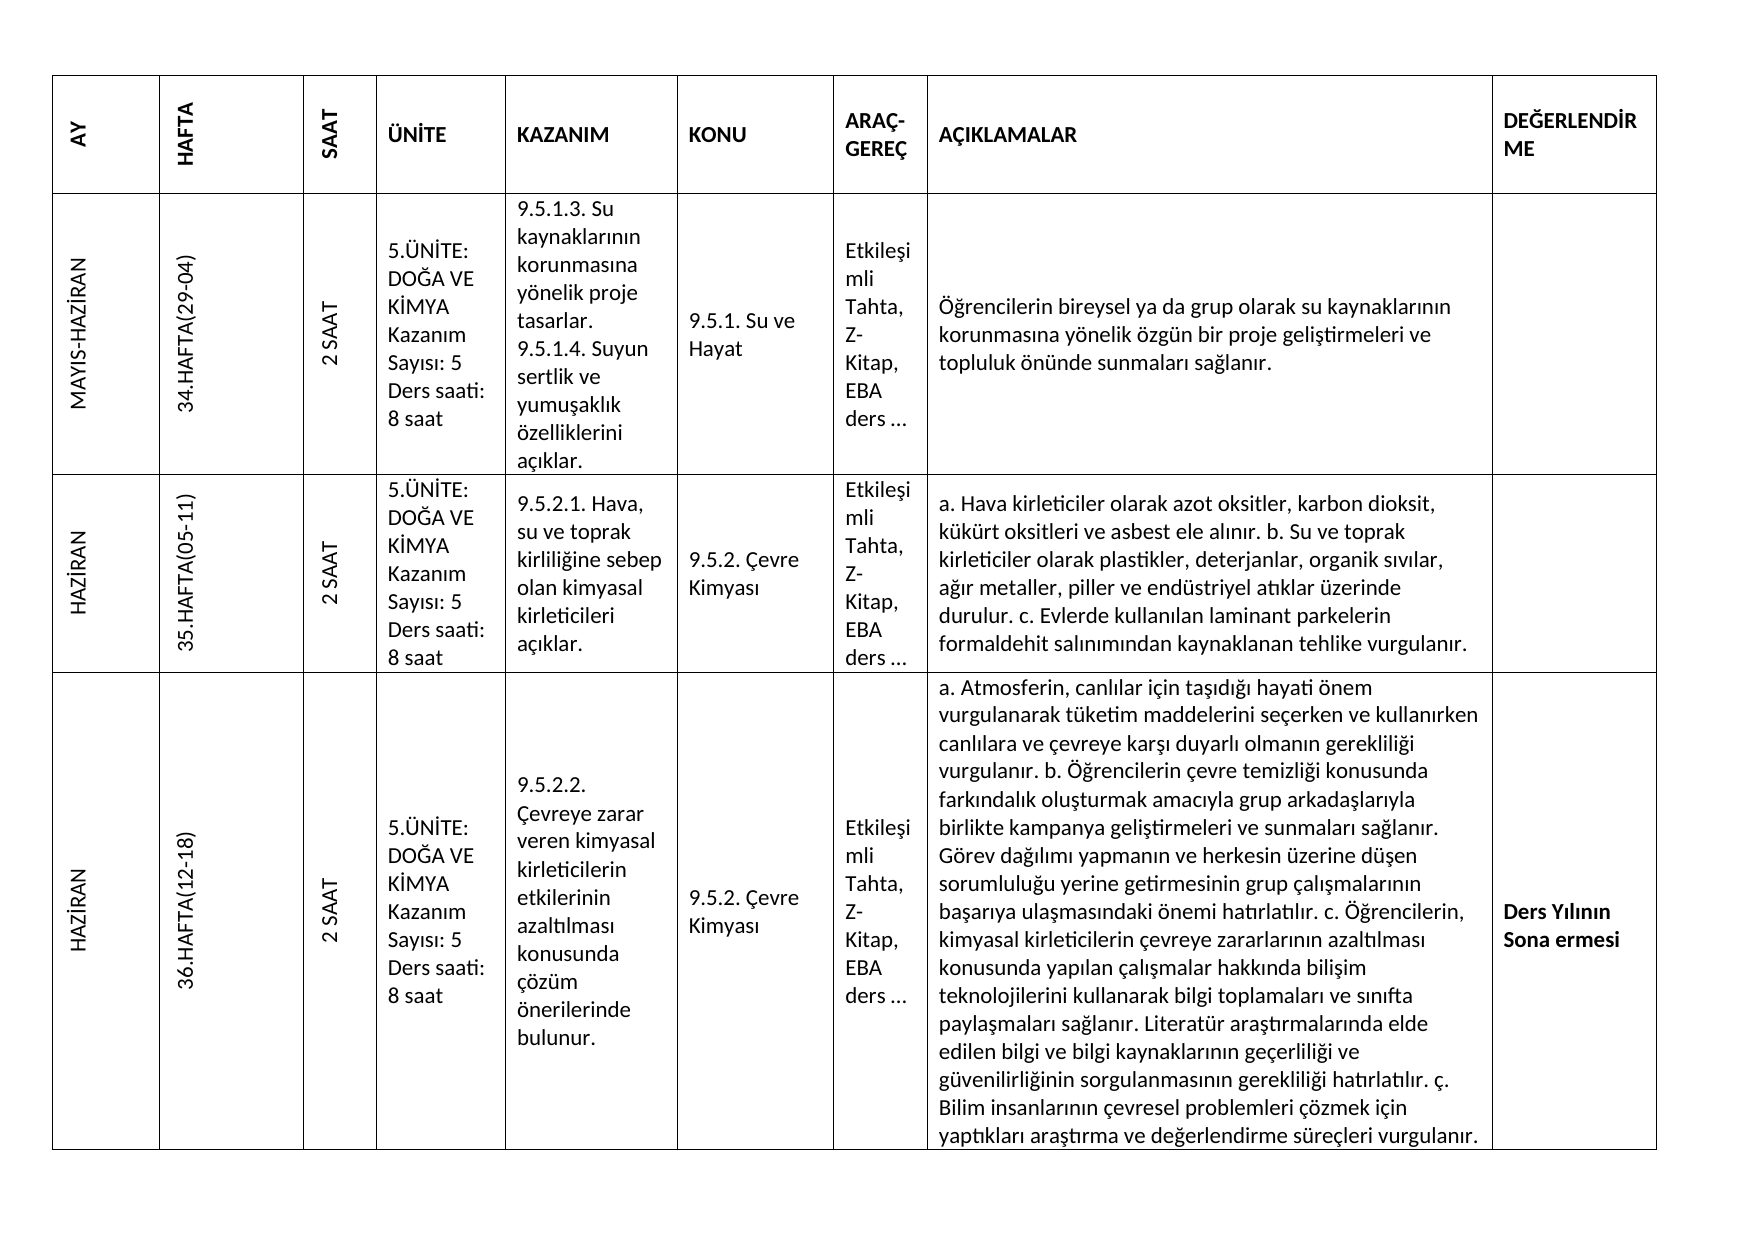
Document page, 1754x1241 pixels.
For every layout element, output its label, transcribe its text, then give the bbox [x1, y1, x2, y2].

table_header ÜNİTE [377, 76, 505, 193]
table_cell 5.ÜNİTE: DOĞA VE KİMYA Kazanım Sayısı: 5 Ders saati: 8 saat [377, 673, 505, 1149]
table_cell a. Hava kirleticiler olarak azot oksitler, karbon dioksit, kükürt oksitleri ve asbest ele alınır. b. Su ve toprak kirleticiler olarak plastikler, deterjanlar, organik sıvılar, ağır metaller, piller ve endüstriyel atıklar üzerinde durulur. c. Evlerde kullanılan laminant parkelerin formaldehit salınımından kaynaklanan tehlike vurgulanır. [928, 475, 1492, 672]
table_cell 9.5.2. Çevre Kimyası [678, 673, 833, 1149]
table_cell 9.5.1. Su ve Hayat [678, 194, 833, 474]
table_cell 2 SAAT [304, 475, 376, 672]
table_cell 2 SAAT [304, 194, 376, 474]
table_cell 9.5.2.1. Hava, su ve toprak kirliliğine sebep olan kimyasal kirleticileri açıklar. [506, 475, 677, 672]
table_cell 5.ÜNİTE: DOĞA VE KİMYA Kazanım Sayısı: 5 Ders saati: 8 saat [377, 475, 505, 672]
table_cell 9.5.2.2. Çevreye zarar veren kimyasal kirleticilerin etkilerinin azaltılması konusunda çözüm önerilerinde bulunur. [506, 673, 677, 1149]
table_cell HAZİRAN [53, 475, 159, 672]
table_header KONU [678, 76, 833, 193]
table_cell 36.HAFTA(12-18) [160, 673, 303, 1149]
table_cell a. Atmosferin, canlılar için taşıdığı hayati önem vurgulanarak tüketim maddelerini seçerken ve kullanırken canlılara ve çevreye karşı duyarlı olmanın gerekliliği vurgulanır. b. Öğrencilerin çevre temizliği konusunda farkındalık oluşturmak amacıyla grup arkadaşlarıyla birlikte kampanya geliştirmeleri ve sunmaları sağlanır. Görev dağılımı yapmanın ve herkesin üzerine düşen sorumluluğu yerine getirmesinin grup çalışmalarının başarıya ulaşmasındaki önemi hatırlatılır. c. Öğrencilerin, kimyasal kirleticilerin çevreye zararlarının azaltılması konusunda yapılan çalışmalar hakkında bilişim teknolojilerini kullanarak bilgi toplamaları ve sınıfta paylaşmaları sağlanır. Literatür araştırmalarında elde edilen bilgi ve bilgi kaynaklarının geçerliliği ve güvenilirliğinin sorgulanmasının gerekliliği hatırlatılır. ç. Bilim insanlarının çevresel problemleri çözmek için yaptıkları araştırma ve değerlendirme süreçleri vurgulanır. [928, 673, 1492, 1149]
table_cell Öğrencilerin bireysel ya da grup olarak su kaynaklarının korunmasına yönelik özgün bir proje geliştirmeleri ve topluluk önünde sunmaları sağlanır. [928, 194, 1492, 474]
table_cell 2 SAAT [304, 673, 376, 1149]
table_cell 35.HAFTA(05-11) [160, 475, 303, 672]
table_cell [1493, 475, 1656, 672]
table_header SAAT [304, 76, 376, 193]
table_cell MAYIS-HAZİRAN [53, 194, 159, 474]
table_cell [377, 194, 505, 474]
table_header DEĞERLENDİRME [1493, 76, 1656, 193]
table_header HAFTA [160, 76, 303, 193]
table_cell Ders Yılının Sona ermesi [1493, 673, 1656, 1149]
table_header AY [53, 76, 159, 193]
table_cell [1493, 194, 1656, 474]
table_cell 9.5.2. Çevre Kimyası [678, 475, 833, 672]
table_cell Etkileşimli Tahta, Z-Kitap, EBA ders … [834, 194, 927, 474]
table_cell Etkileşimli Tahta, Z-Kitap, EBA ders … [834, 673, 927, 1149]
table_cell 9.5.1.3. Su kaynaklarının korunmasına yönelik proje tasarlar. 9.5.1.4. Suyun sertlik ve yumuşaklık özelliklerini açıklar. [506, 194, 677, 474]
table_cell HAZİRAN [53, 673, 159, 1149]
table_cell 34.HAFTA(29-04) [160, 194, 303, 474]
table_header ARAÇ-GEREÇ [834, 76, 927, 193]
table_header AÇIKLAMALAR [928, 76, 1492, 193]
table_header KAZANIM [506, 76, 677, 193]
table_cell Etkileşimli Tahta, Z-Kitap, EBA ders … [834, 475, 927, 672]
